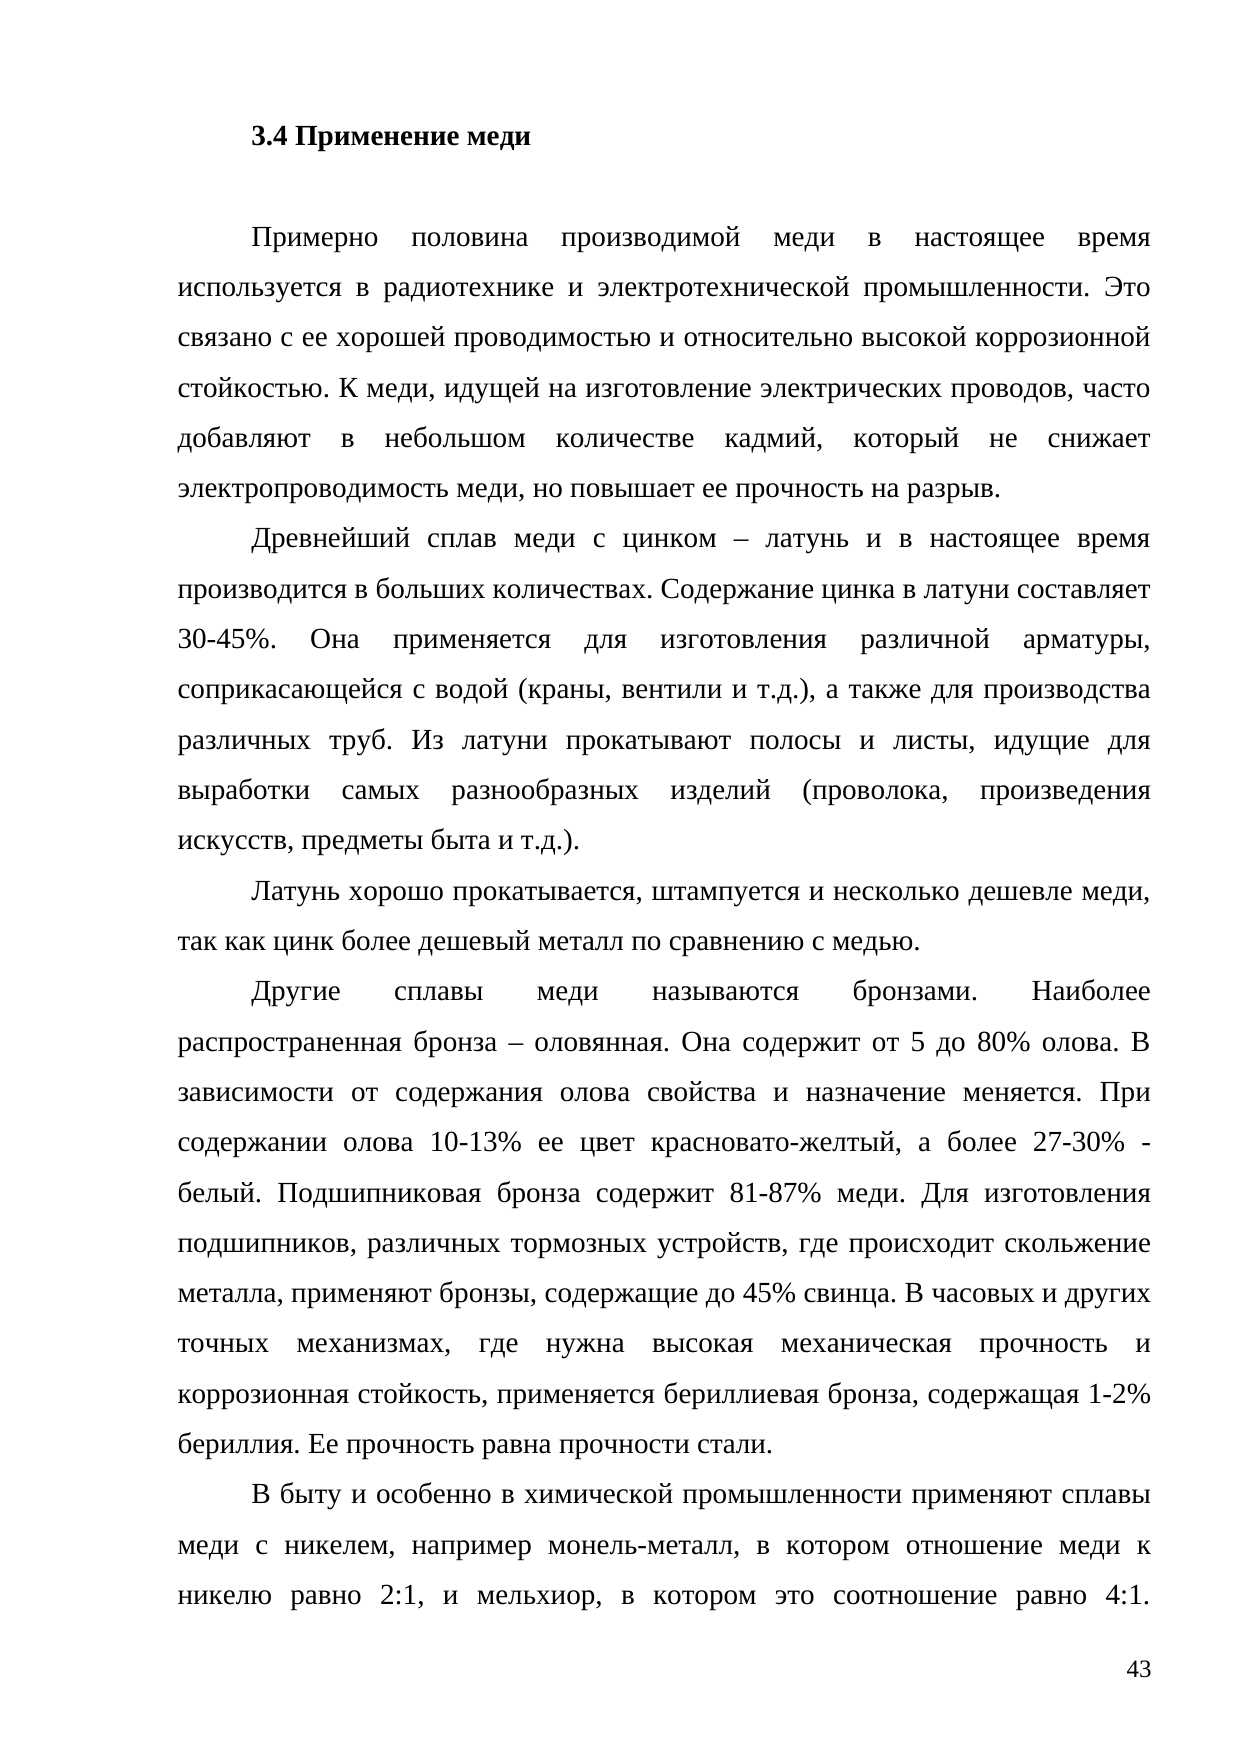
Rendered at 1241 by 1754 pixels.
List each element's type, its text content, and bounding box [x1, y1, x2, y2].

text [177, 1477, 1152, 1611]
text Примерно половина производимой меди в настоящее время используется в радиотехнике и электротехнической промышленности. Это связано с ее хорошей проводимостью и относительно высокой коррозионной стойкостью. К меди, идущей на изготовление электрических проводов, часто добавляют в небольшом количестве кадмий, который не снижает электропроводимость меди, но повышает ее прочность на разрыв. [177, 219, 1152, 504]
text Латунь хорошо прокатывается, штампуется и несколько дешевле меди, так как цинк более дешевый металл по сравнению с медью. [177, 873, 1152, 957]
text Древнейший сплав меди с цинком – латунь и в настоящее время производится в больших количествах. Содержание цинка в латуни составляет 30-45%. Она применяется для изготовления различной арматуры, соприкасающейся с водой (краны, вентили и т.д.), а также для производства различных труб. Из латуни прокатывают полосы и листы, идущие для выработки самых разнообразных изделий (проволока, произведения искусств, предметы быта и т.д.). [177, 521, 1152, 856]
text 3.4 Применение меди [177, 118, 1152, 152]
text Другие сплавы меди называются бронзами. Наиболее распространенная бронза – оловянная. Она содержит от 5 до 80% олова. В зависимости от содержания олова свойства и назначение меняется. При содержании олова 10-13% ее цвет красновато-желтый, а более 27-30% - белый. Подшипниковая бронза содержит 81-87% меди. Для изготовления подшипников, различных тормозных устройств, где происходит скольжение металла, применяют бронзы, содержащие до 45% свинца. В часовых и других точных механизмах, где нужна высокая механическая прочность и коррозионная стойкость, применяется бериллиевая бронза, содержащая 1-2% бериллия. Ее прочность равна прочности стали. [177, 973, 1152, 1460]
